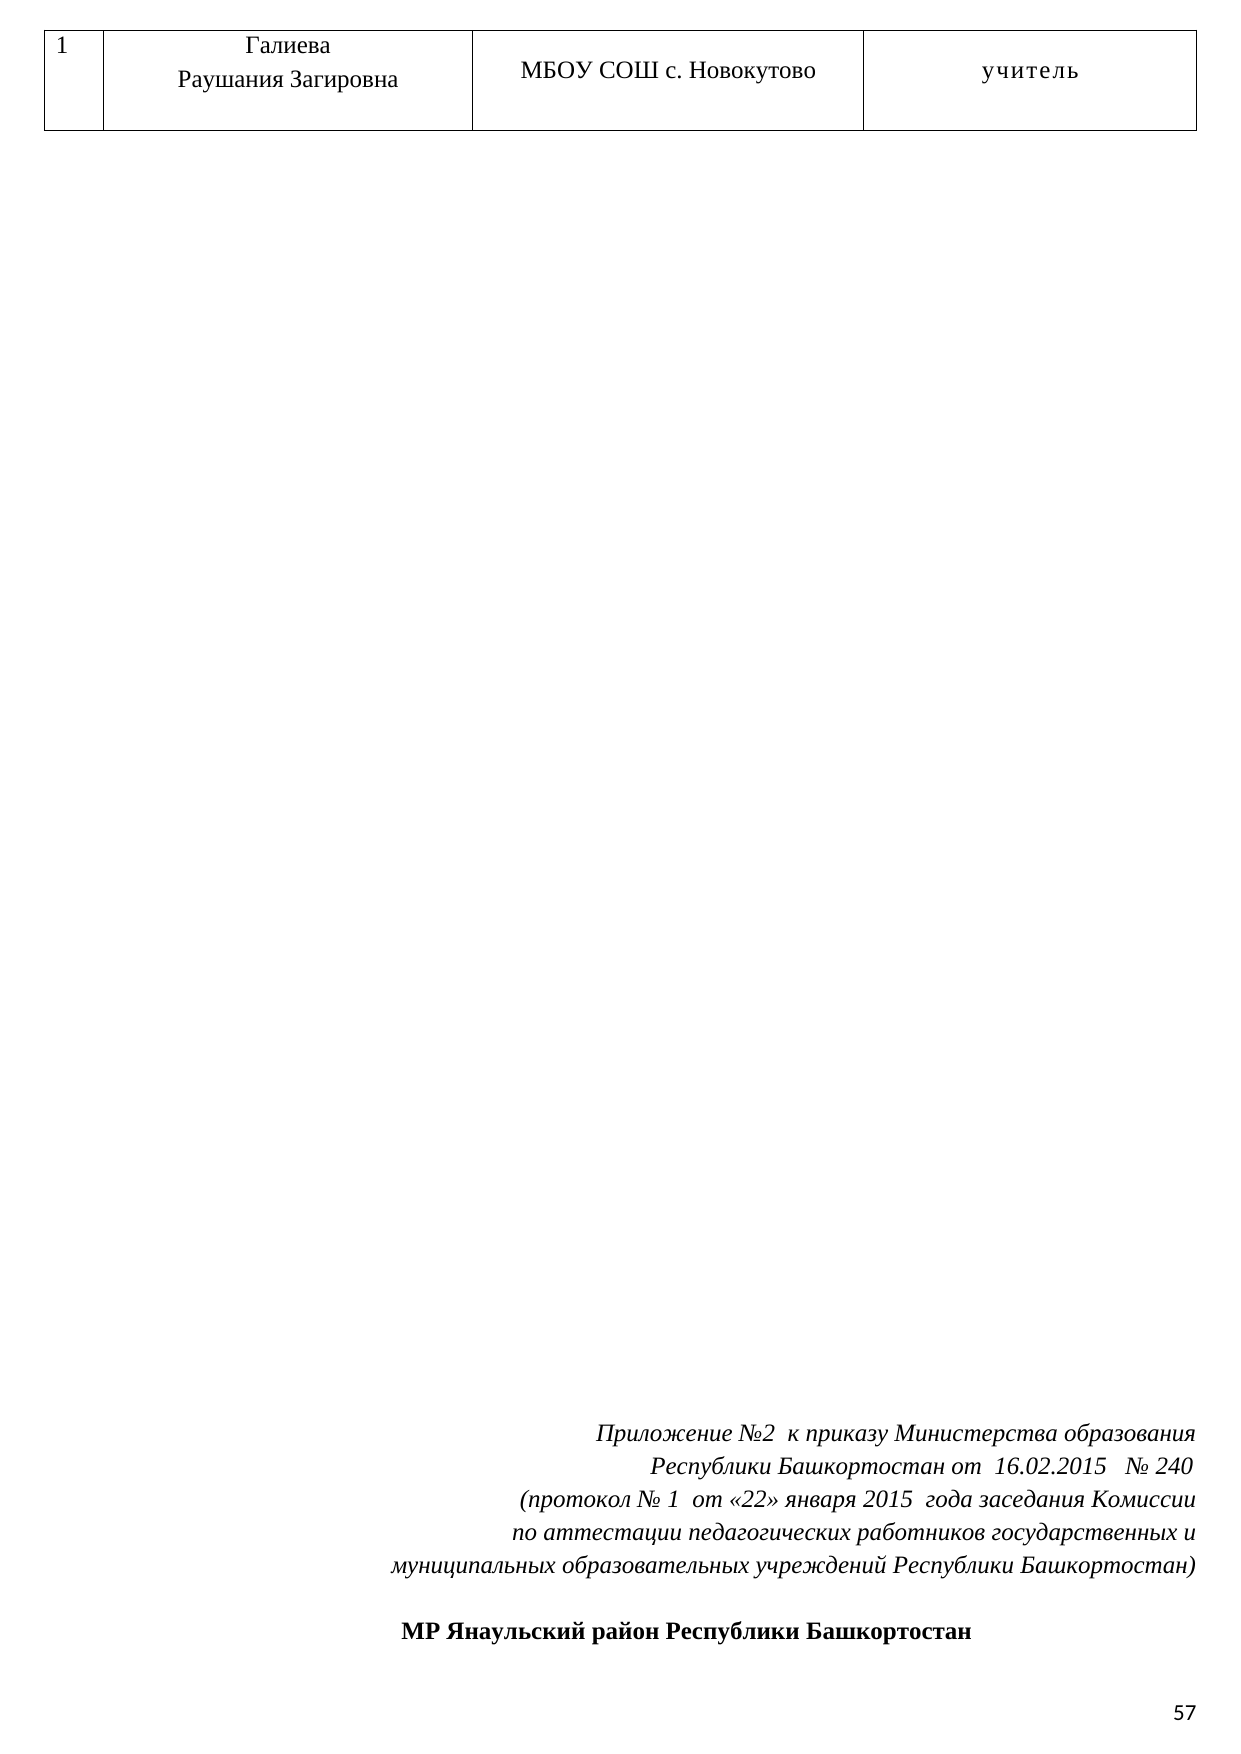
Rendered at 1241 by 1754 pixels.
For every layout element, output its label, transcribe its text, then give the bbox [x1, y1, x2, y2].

text муниципальных образовательных учреждений Республики Башкортостан) [177, 1550, 1196, 1578]
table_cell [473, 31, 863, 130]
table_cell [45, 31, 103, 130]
text по аттестации педагогических работников государственных и [177, 1517, 1196, 1546]
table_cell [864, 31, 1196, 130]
text Республики Башкортостан от 16.02.2015 № 240 [177, 1451, 1196, 1479]
text (протокол № 1 от «22» января 2015 года заседания Комиссии [177, 1484, 1196, 1512]
text Приложение №2 к приказу Министерства образования [177, 1418, 1196, 1446]
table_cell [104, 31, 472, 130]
text МР Янаульский район Республики Башкортостан [177, 1616, 1196, 1644]
